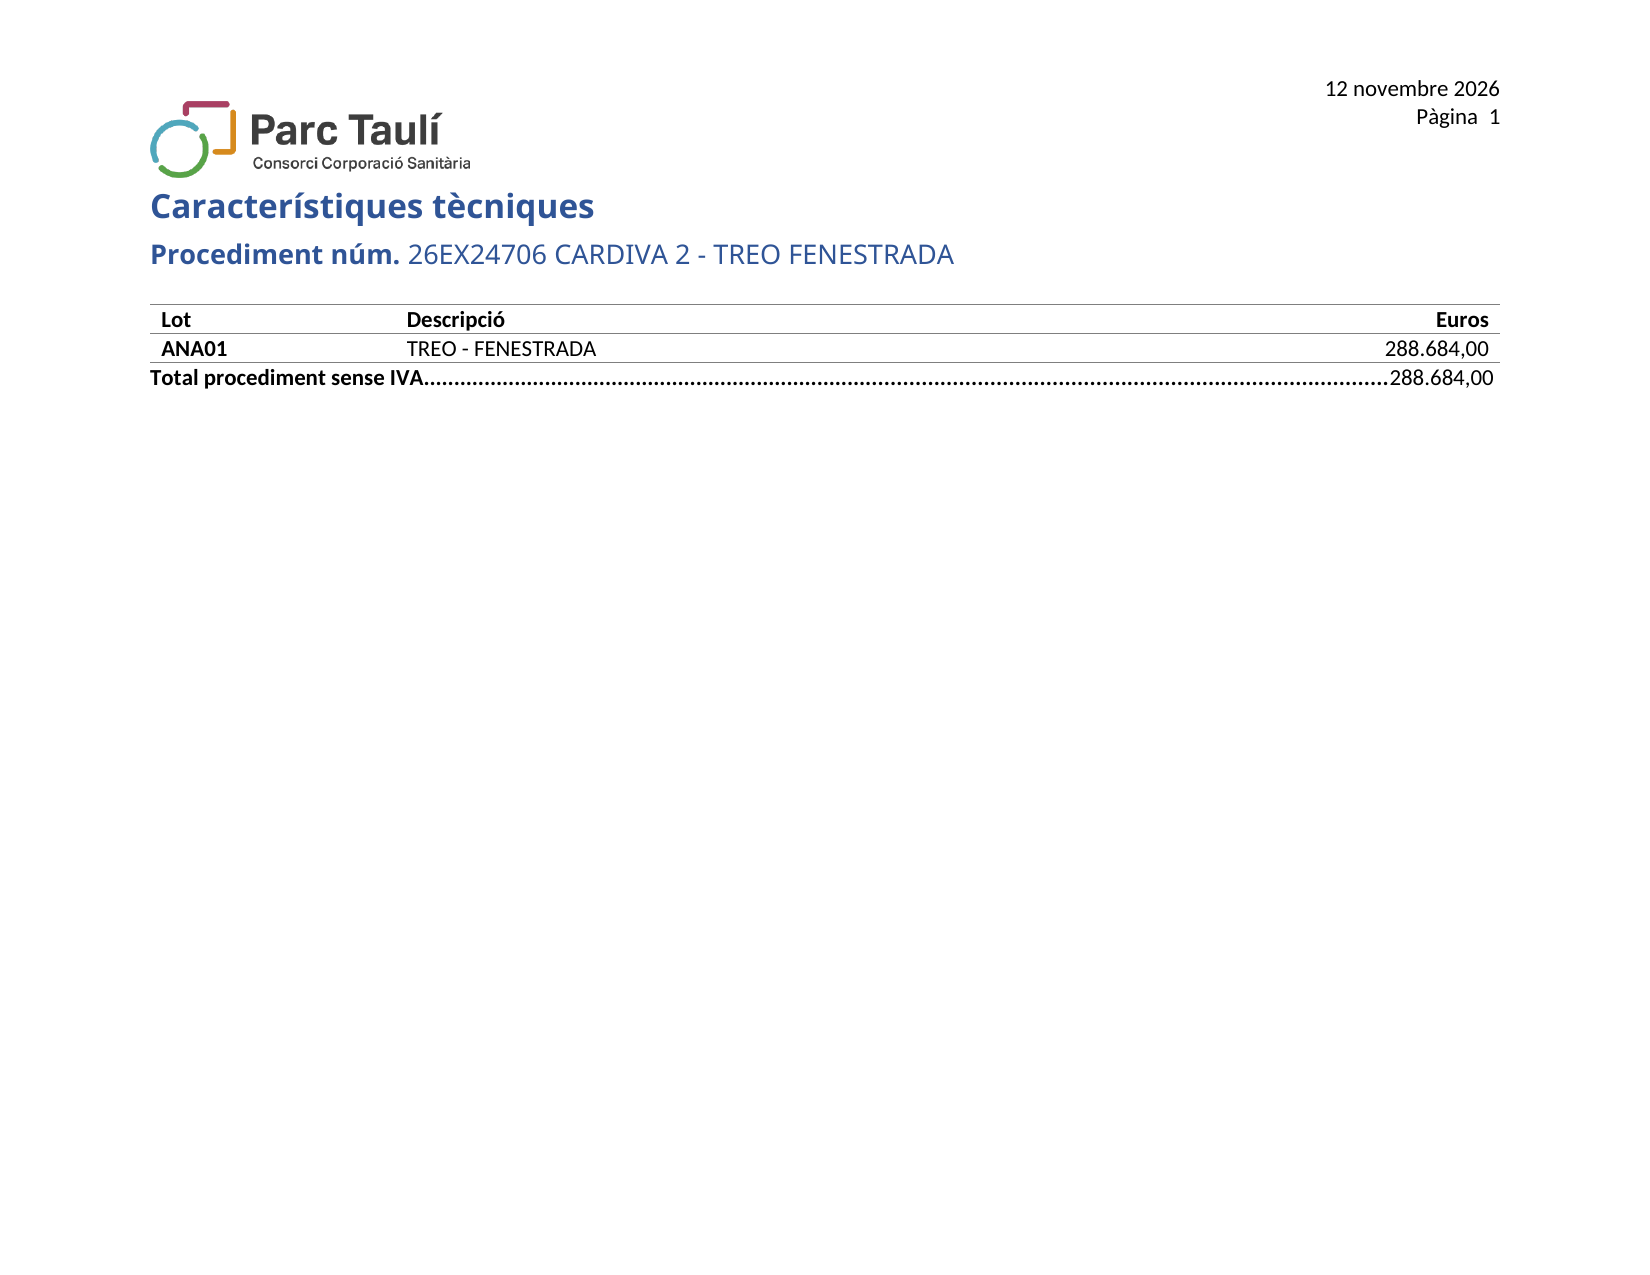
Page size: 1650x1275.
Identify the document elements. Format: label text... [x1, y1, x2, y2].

table_header Descripció [395, 305, 1050, 333]
table_header Lot [150, 305, 395, 333]
picture [150, 101, 470, 178]
table_header Euros [1050, 305, 1500, 333]
text Total procediment sense IVA [150, 363, 1500, 391]
